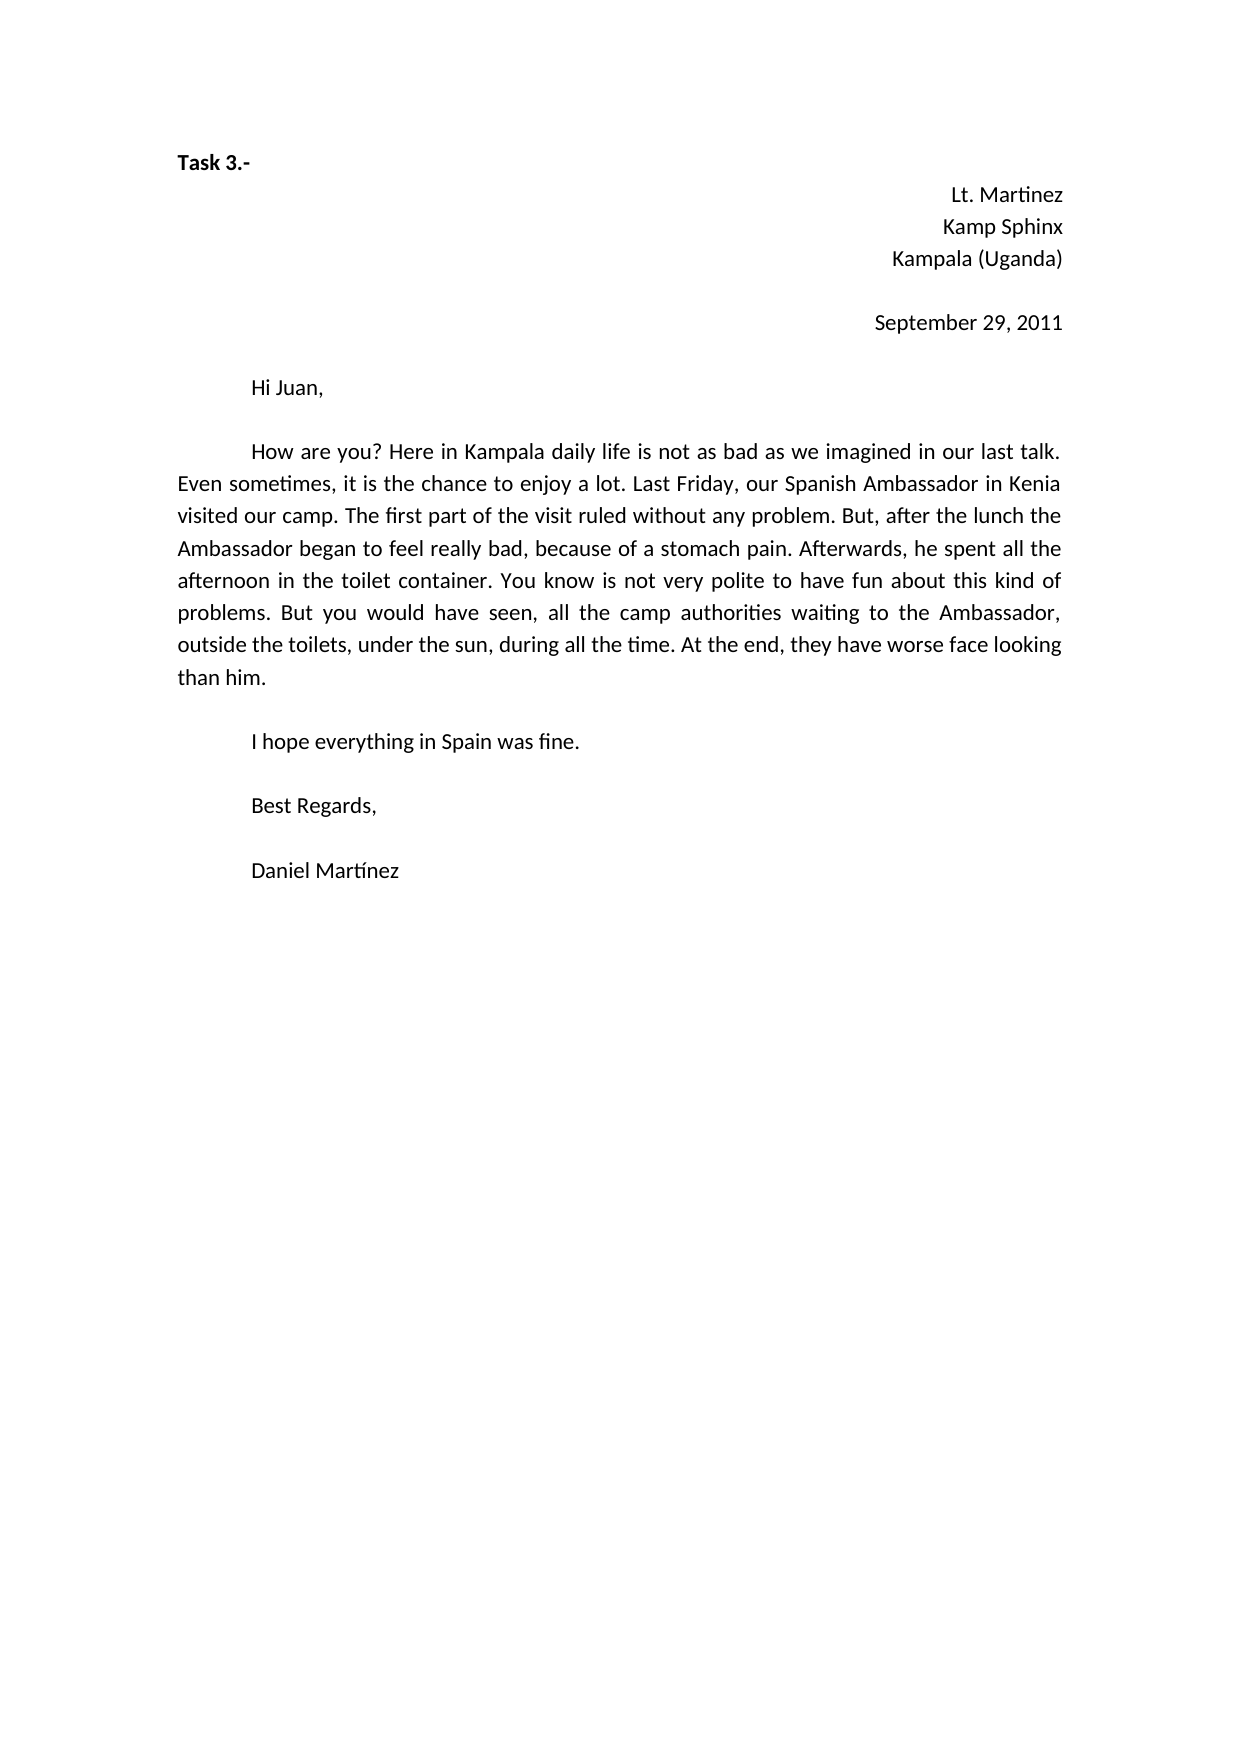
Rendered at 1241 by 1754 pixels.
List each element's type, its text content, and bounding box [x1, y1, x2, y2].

text Kampala (Uganda) [177, 244, 1063, 272]
text How are you? Here in Kampala daily life is not as bad as we imagined in our last talk. Even sometimes, it is the chance to enjoy a lot. Last Friday, our Spanish Ambassador in Kenia visited our camp. The first part of the visit ruled without any problem. But, after the lunch the Ambassador began to feel really bad, because of a stomach pain. Afterwards, he spent all the afternoon in the toilet container. You know is not very polite to have fun about this kind of problems. But you would have seen, all the camp authorities waiting to the Ambassador, outside the toilets, under the sun, during all the time. At the end, they have worse face looking than him. [177, 437, 1063, 691]
text Hi Juan, [177, 373, 1063, 401]
text Daniel Martínez [177, 856, 1063, 884]
text I hope everything in Spain was fine. [177, 727, 1063, 755]
text Task 3.- [177, 148, 1063, 176]
text Lt. Martinez [177, 180, 1063, 208]
text September 29, 2011 [177, 308, 1063, 337]
text Kamp Sphinx [177, 212, 1063, 240]
text Best Regards, [177, 791, 1063, 819]
